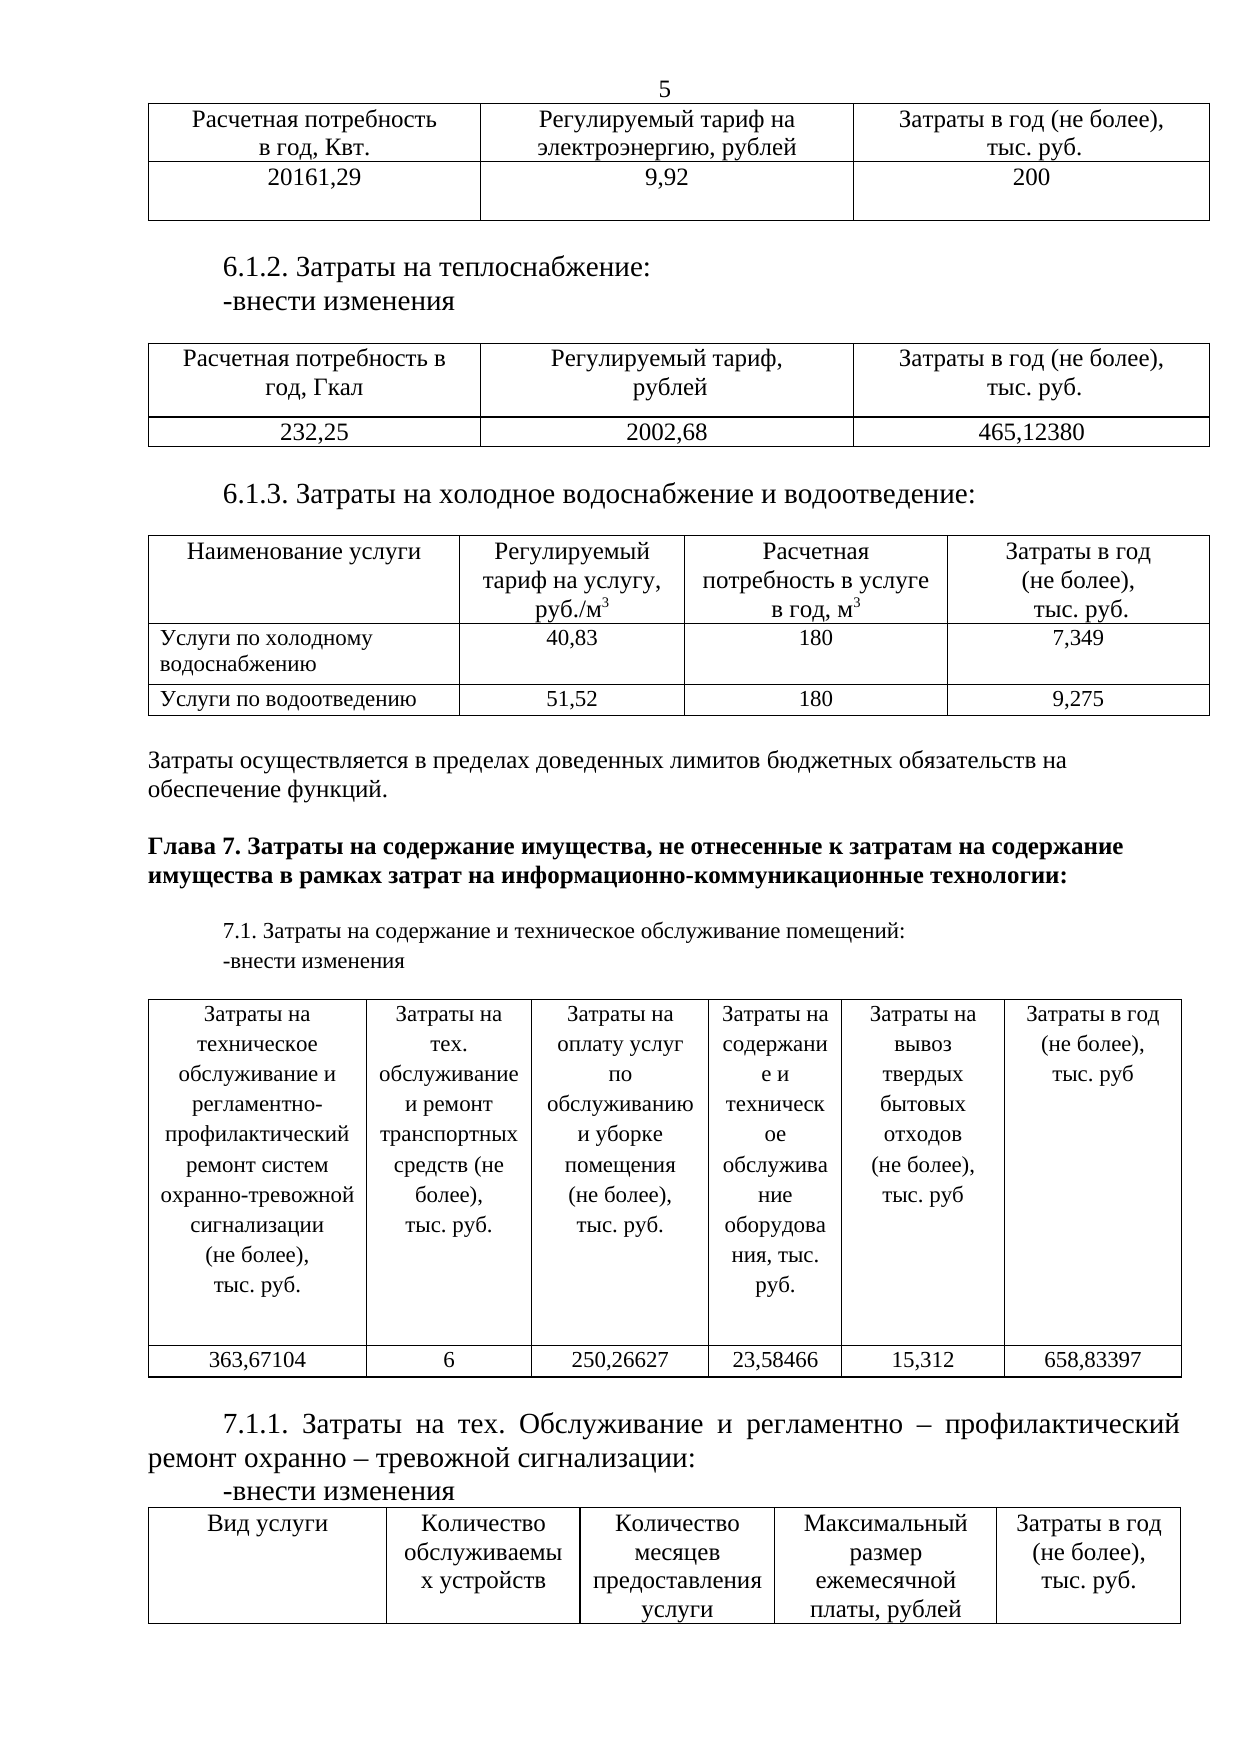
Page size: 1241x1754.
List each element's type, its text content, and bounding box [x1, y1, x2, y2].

text 6.1.3. Затраты на холодное водоснабжение и водоотведение: [148, 476, 1181, 509]
table_cell 9,275 [948, 685, 1209, 715]
table_header Регулируемый тариф, рублей [481, 344, 853, 416]
table_header Расчетная потребность в услуге в год, м3 [685, 536, 947, 623]
table_cell 200 [854, 162, 1209, 220]
table_cell 6 [367, 1346, 531, 1376]
table_header Затраты в год (не более), тыс. руб [1005, 1000, 1181, 1345]
text Затраты осуществляется в пределах доведенных лимитов бюджетных обязательств на обеспечение функций. [148, 745, 1181, 802]
table_cell 465,12380 [854, 418, 1209, 446]
table_header Затраты на техническое обслуживание и регламентно-профилактический ремонт систем охранно-тревожной сигнализации (не более), тыс. руб. [149, 1000, 366, 1345]
table_cell 250,26627 [532, 1346, 708, 1376]
table_header Затраты на оплату услуг по обслуживанию и уборке помещения (не более), тыс. руб. [532, 1000, 708, 1345]
table_cell 658,83397 [1005, 1346, 1181, 1376]
table_cell 9,92 [481, 162, 853, 220]
table_header Количество месяцев предоставления услуги [581, 1508, 774, 1623]
table_header Максимальный размер ежемесячной платы, рублей [775, 1508, 996, 1623]
table_cell 40,83 [460, 624, 684, 684]
text 7.1.1. Затраты на тех. Обслуживание и регламентно – профилактический ремонт охранно – тревожной сигнализации: [148, 1406, 1181, 1473]
text -внести изменения [148, 283, 1181, 317]
table_header Затраты в год (не более), тыс. руб. [854, 104, 1209, 161]
table_cell 363,67104 [149, 1346, 366, 1376]
table_cell 180 [685, 624, 947, 684]
text -внести изменения [148, 948, 1181, 974]
table_cell 51,52 [460, 685, 684, 715]
table_header Затраты в год (не более), тыс. руб. [997, 1508, 1180, 1623]
table_header Затраты на вывоз твердых бытовых отходов (не более), тыс. руб [842, 1000, 1004, 1345]
table_header Затраты в год (не более), тыс. руб. [854, 344, 1209, 416]
text -внести изменения [148, 1473, 1181, 1507]
table_header Затраты в год (не более), тыс. руб. [948, 536, 1209, 623]
table_header Затраты на тех. обслуживание и ремонт транспортных средств (не более), тыс. руб. [367, 1000, 531, 1345]
table_header Наименование услуги [149, 536, 459, 623]
table_cell 180 [685, 685, 947, 715]
table_header Количество обслуживаемых устройств [387, 1508, 579, 1623]
text 6.1.2. Затраты на теплоснабжение: [148, 249, 1181, 283]
table_cell 7,349 [948, 624, 1209, 684]
table_header Расчетная потребность в год, Квт. [149, 104, 480, 161]
table_cell 20161,29 [149, 162, 480, 220]
table_header Вид услуги [149, 1508, 386, 1623]
table_header Регулируемый тариф на услугу, руб./м3 [460, 536, 684, 623]
table_cell 2002,68 [481, 418, 853, 446]
table_cell 23,58466 [709, 1346, 841, 1376]
table_cell 15,312 [842, 1346, 1004, 1376]
text 7.1. Затраты на содержание и техническое обслуживание помещений: [148, 917, 1181, 944]
table_cell Услуги по холодному водоснабжению [149, 624, 459, 684]
table_cell 232,25 [149, 418, 480, 446]
text Глава 7. Затраты на содержание имущества, не отнесенные к затратам на содержание имущества в рамках затрат на информационно-коммуникационные технологии: [148, 831, 1181, 889]
table_cell Услуги по водоотведению [149, 685, 459, 715]
table_header Затраты на содержание и техническое обслуживание оборудования, тыс. руб. [709, 1000, 841, 1345]
table_header Расчетная потребность в год, Гкал [149, 344, 480, 416]
table_header Регулируемый тариф на электроэнергию, рублей [481, 104, 853, 161]
